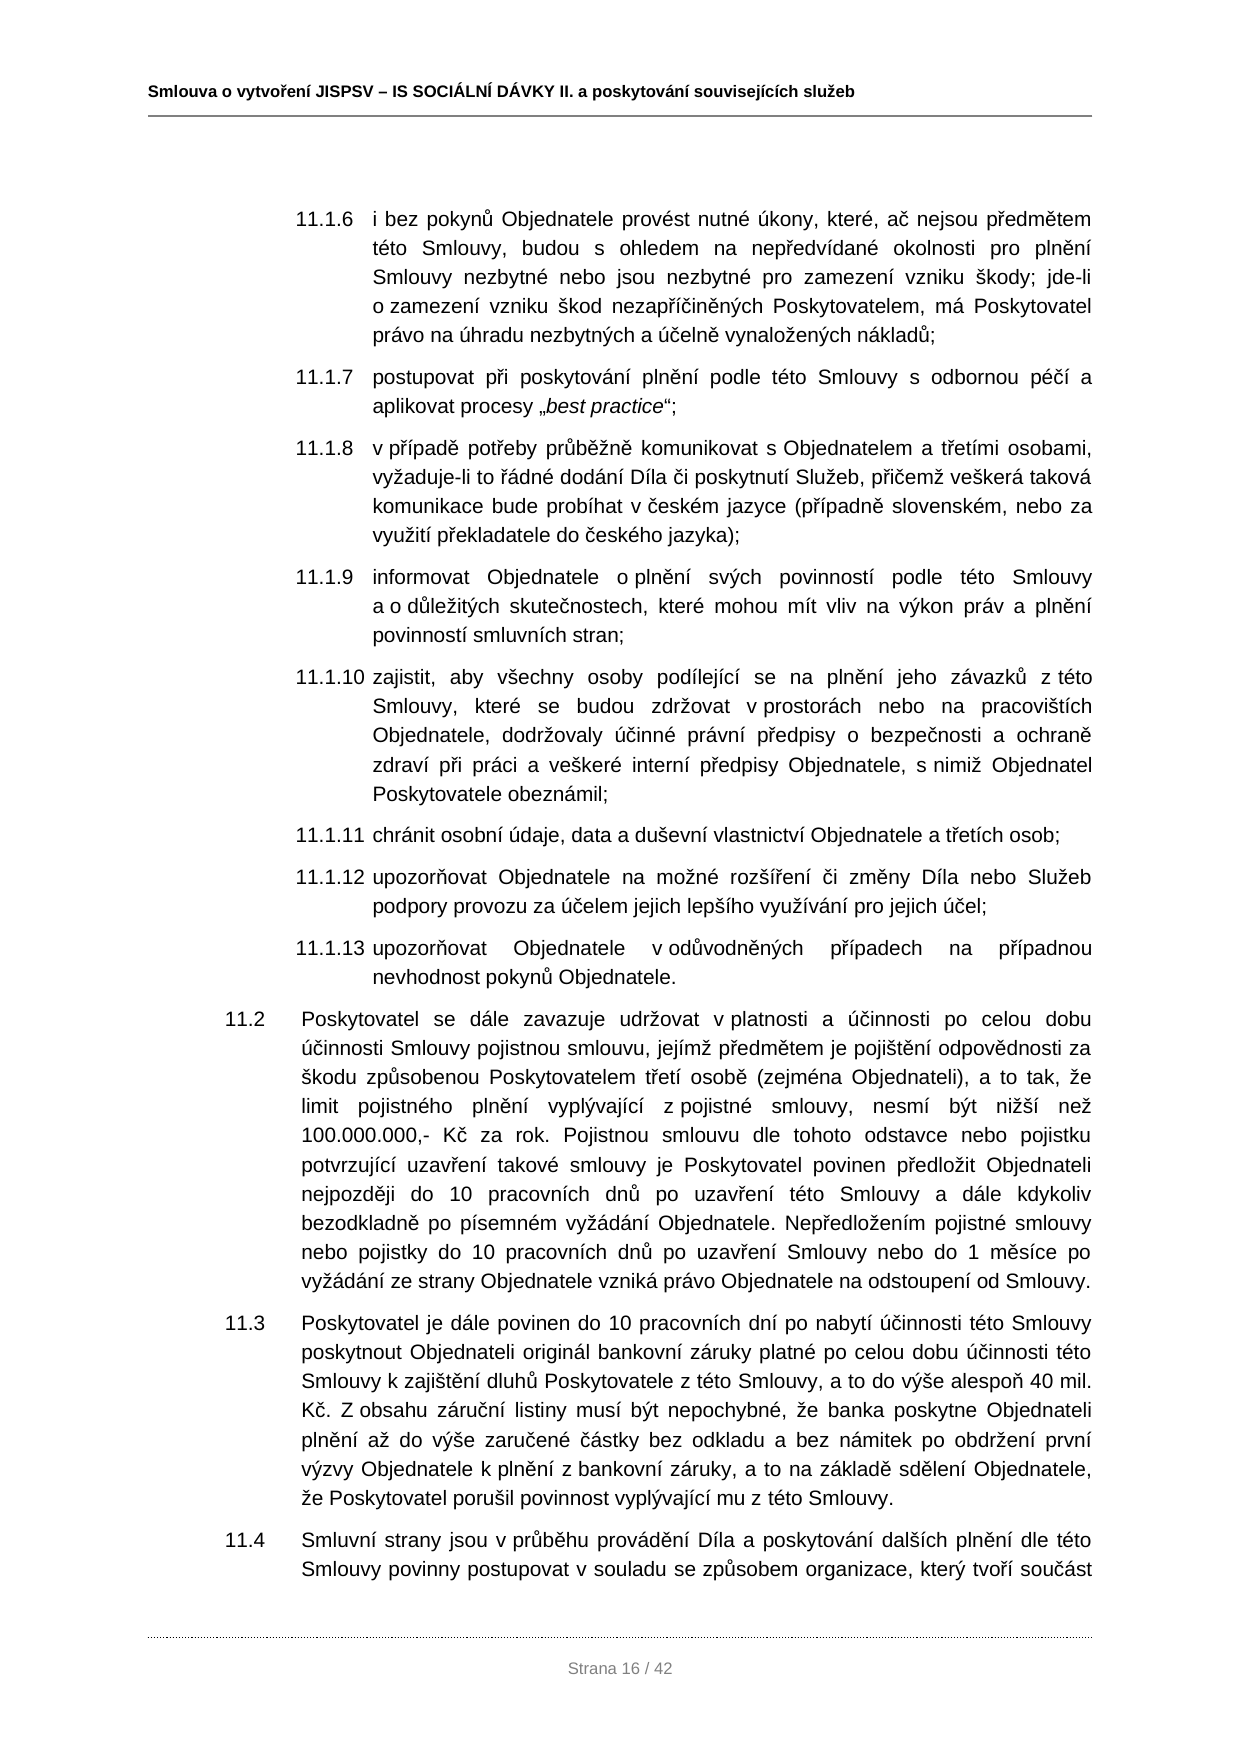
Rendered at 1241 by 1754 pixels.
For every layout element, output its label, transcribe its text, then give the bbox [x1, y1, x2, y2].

list i bez pokynů Objednatele provést nutné úkony, které, ač nejsou předmětem této Smlouvy, budou s ohledem na nepředvídané okolnosti pro plnění Smlouvy nezbytné nebo jsou nezbytné pro zamezení vzniku škody; jde-li o zamezení vzniku škod nezapříčiněných Poskytovatelem, má Poskytovatel právo na úhradu nezbytných a účelně vynaložených nákladů; [295, 203, 1092, 349]
list upozorňovat Objednatele v odůvodněných případech na případnou nevhodnost pokynů Objednatele. [295, 932, 1092, 990]
list zajistit, aby všechny osoby podílející se na plnění jeho závazků z této Smlouvy, které se budou zdržovat v prostorách nebo na pracovištích Objednatele, dodržovaly účinné právní předpisy o bezpečnosti a ochraně zdraví při práci a veškeré interní předpisy Objednatele, s nimiž Objednatel Poskytovatele obeznámil; [295, 661, 1092, 807]
list v případě potřeby průběžně komunikovat s Objednatelem a třetími osobami, vyžaduje-li to řádné dodání Díla či poskytnutí Služeb, přičemž veškerá taková komunikace bude probíhat v českém jazyce (případně slovenském, nebo za využití překladatele do českého jazyka); [295, 432, 1092, 549]
text Poskytovatel je dále povinen do 10 pracovních dní po nabytí účinnosti této Smlouvy poskytnout Objednateli originál bankovní záruky platné po celou dobu účinnosti této Smlouvy k zajištění dluhů Poskytovatele z této Smlouvy, a to do výše alespoň 40 mil. Kč. Z obsahu záruční listiny musí být nepochybné, že banka poskytne Objednateli plnění až do výše zaručené částky bez odkladu a bez námitek po obdržení první výzvy Objednatele k plnění z bankovní záruky, a to na základě sdělení Objednatele, že Poskytovatel porušil povinnost vyplývající mu z této Smlouvy. [224, 1307, 1092, 1511]
list upozorňovat Objednatele na možné rozšíření či změny Díla nebo Služeb podpory provozu za účelem jejich lepšího využívání pro jejich účel; [295, 861, 1092, 919]
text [224, 1524, 1092, 1582]
list informovat Objednatele o plnění svých povinností podle této Smlouvy a o důležitých skutečnostech, které mohou mít vliv na výkon práv a plnění povinností smluvních stran; [295, 561, 1092, 649]
list chránit osobní údaje, data a duševní vlastnictví Objednatele a třetích osob; [295, 819, 1092, 849]
list postupovat při poskytování plnění podle této Smlouvy s odbornou péčí a aplikovat procesy „best practice“; [295, 361, 1092, 419]
text Poskytovatel se dále zavazuje udržovat v platnosti a účinnosti po celou dobu účinnosti Smlouvy pojistnou smlouvu, jejímž předmětem je pojištění odpovědnosti za škodu způsobenou Poskytovatelem třetí osobě (zejména Objednateli), a to tak, že limit pojistného plnění vyplývající z pojistné smlouvy, nesmí být nižší než 100.000.000,- Kč za rok. Pojistnou smlouvu dle tohoto odstavce nebo pojistku potvrzující uzavření takové smlouvy je Poskytovatel povinen předložit Objednateli nejpozději do 10 pracovních dnů po uzavření této Smlouvy a dále kdykoliv bezodkladně po písemném vyžádání Objednatele. Nepředložením pojistné smlouvy nebo pojistky do 10 pracovních dnů po uzavření Smlouvy nebo do 1 měsíce po vyžádání ze strany Objednatele vzniká právo Objednatele na odstoupení od Smlouvy. [224, 1003, 1092, 1294]
